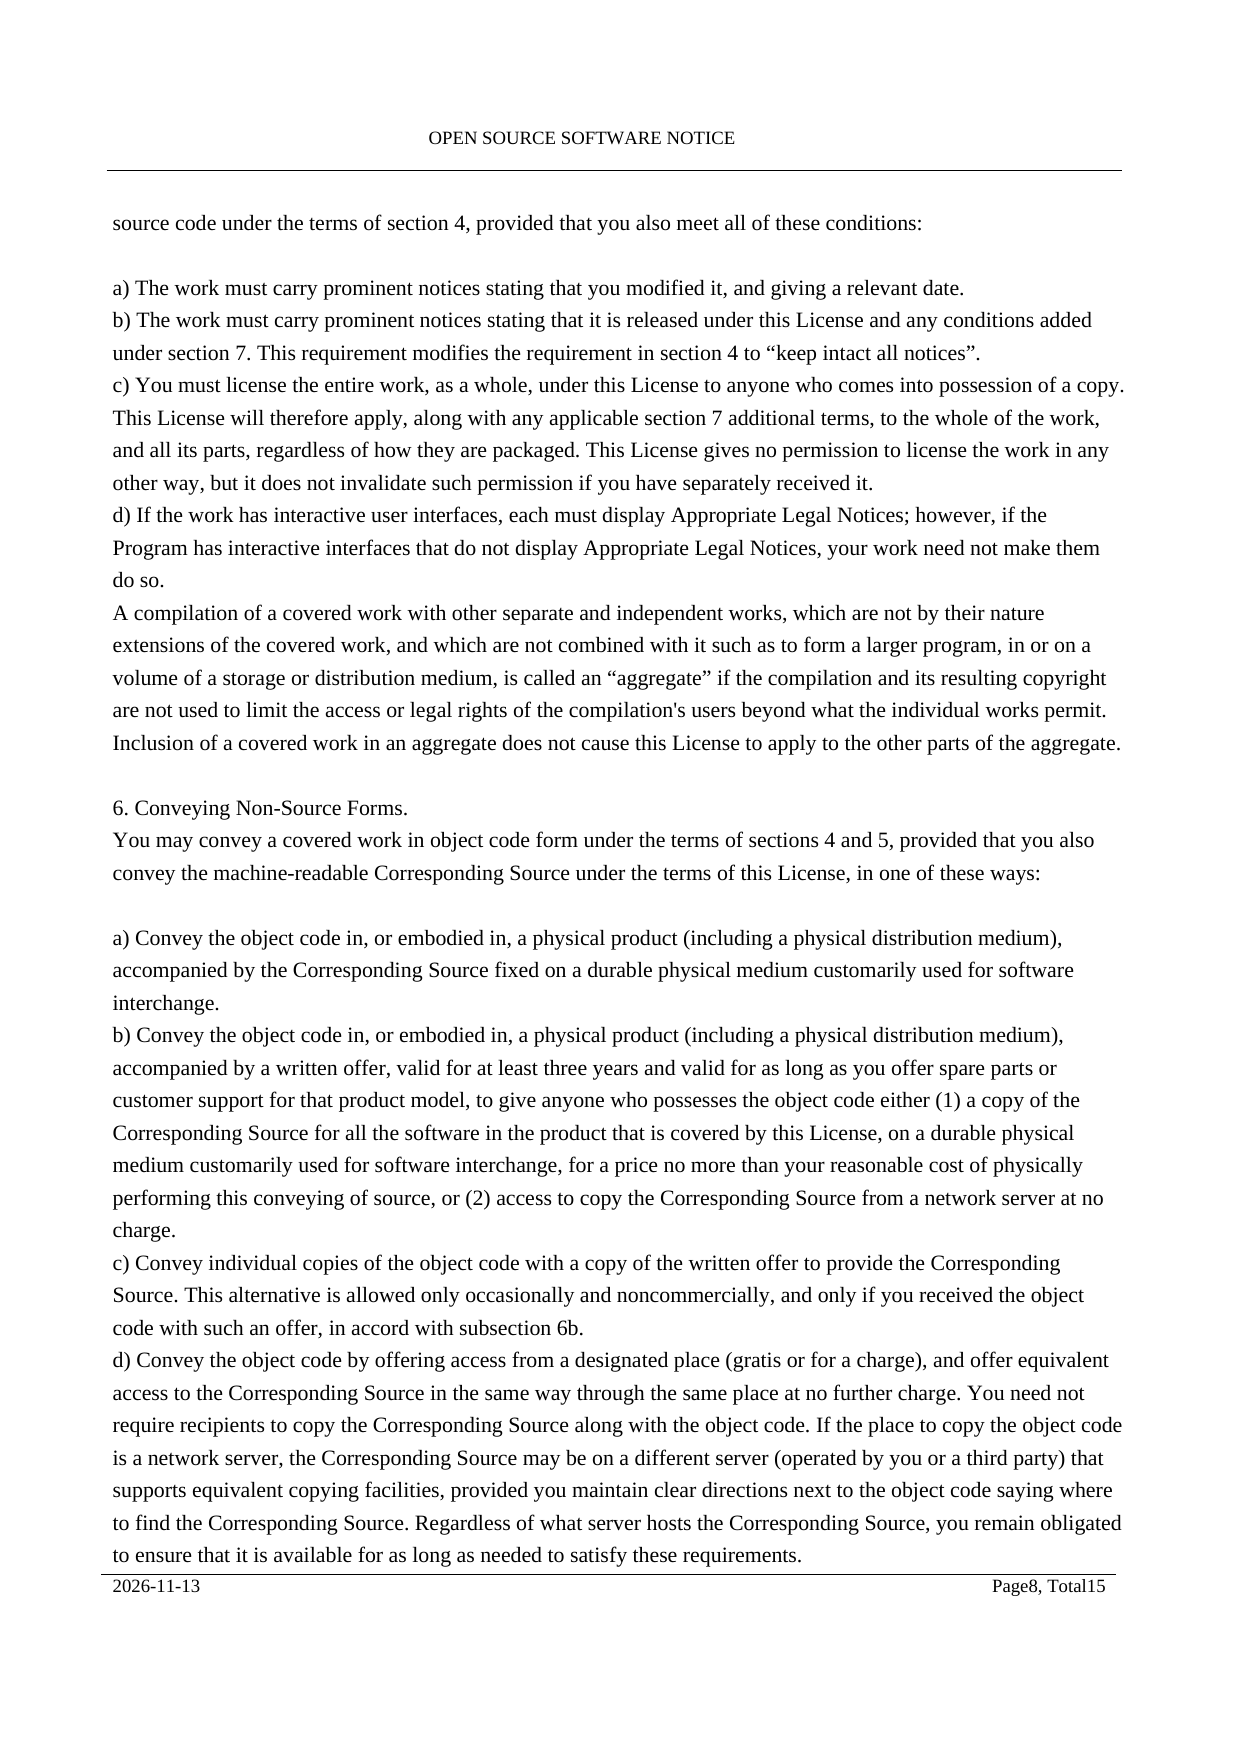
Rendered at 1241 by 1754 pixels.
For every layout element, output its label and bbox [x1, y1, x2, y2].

text [112, 206, 1128, 1571]
